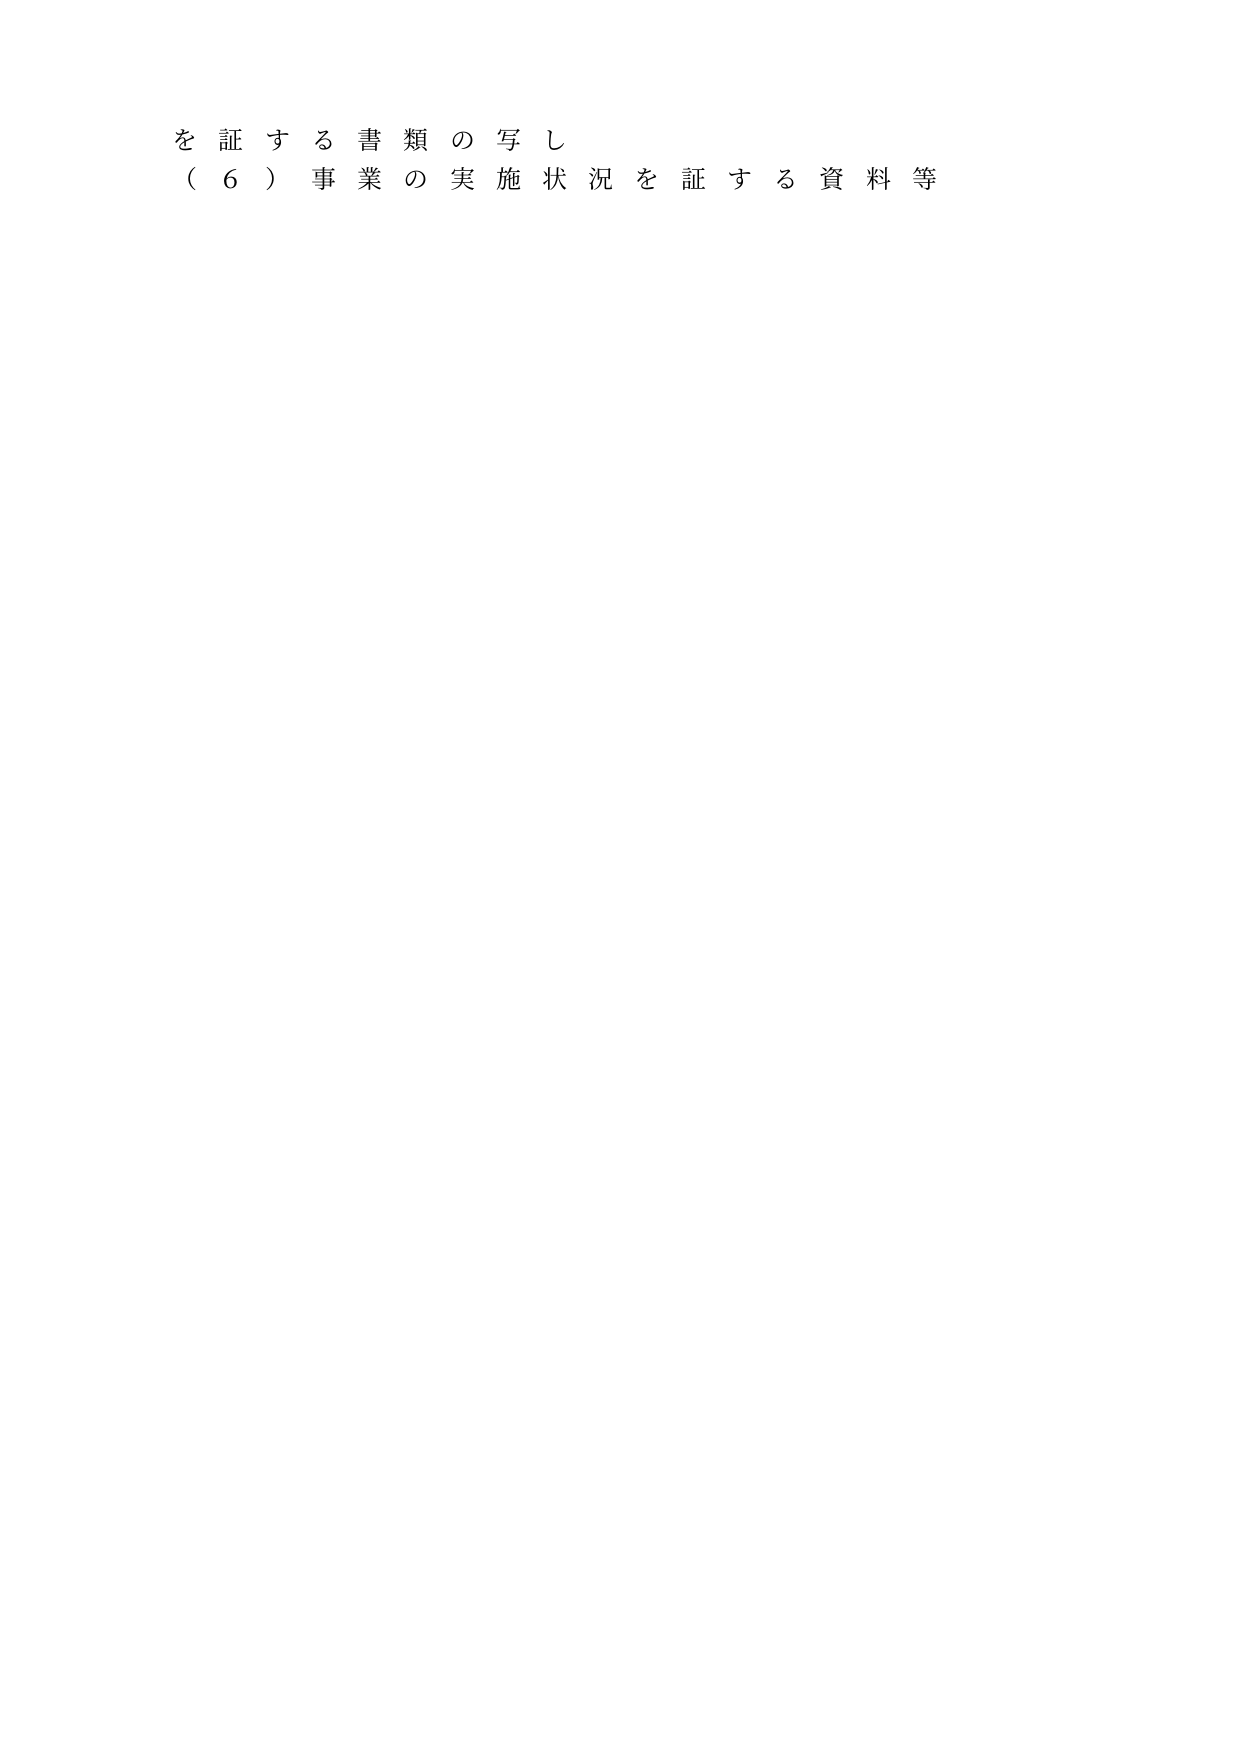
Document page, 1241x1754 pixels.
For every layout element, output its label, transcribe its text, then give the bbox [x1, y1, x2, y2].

text （６）事業の実施状況を証する資料等 [149, 158, 1121, 197]
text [149, 119, 1121, 158]
